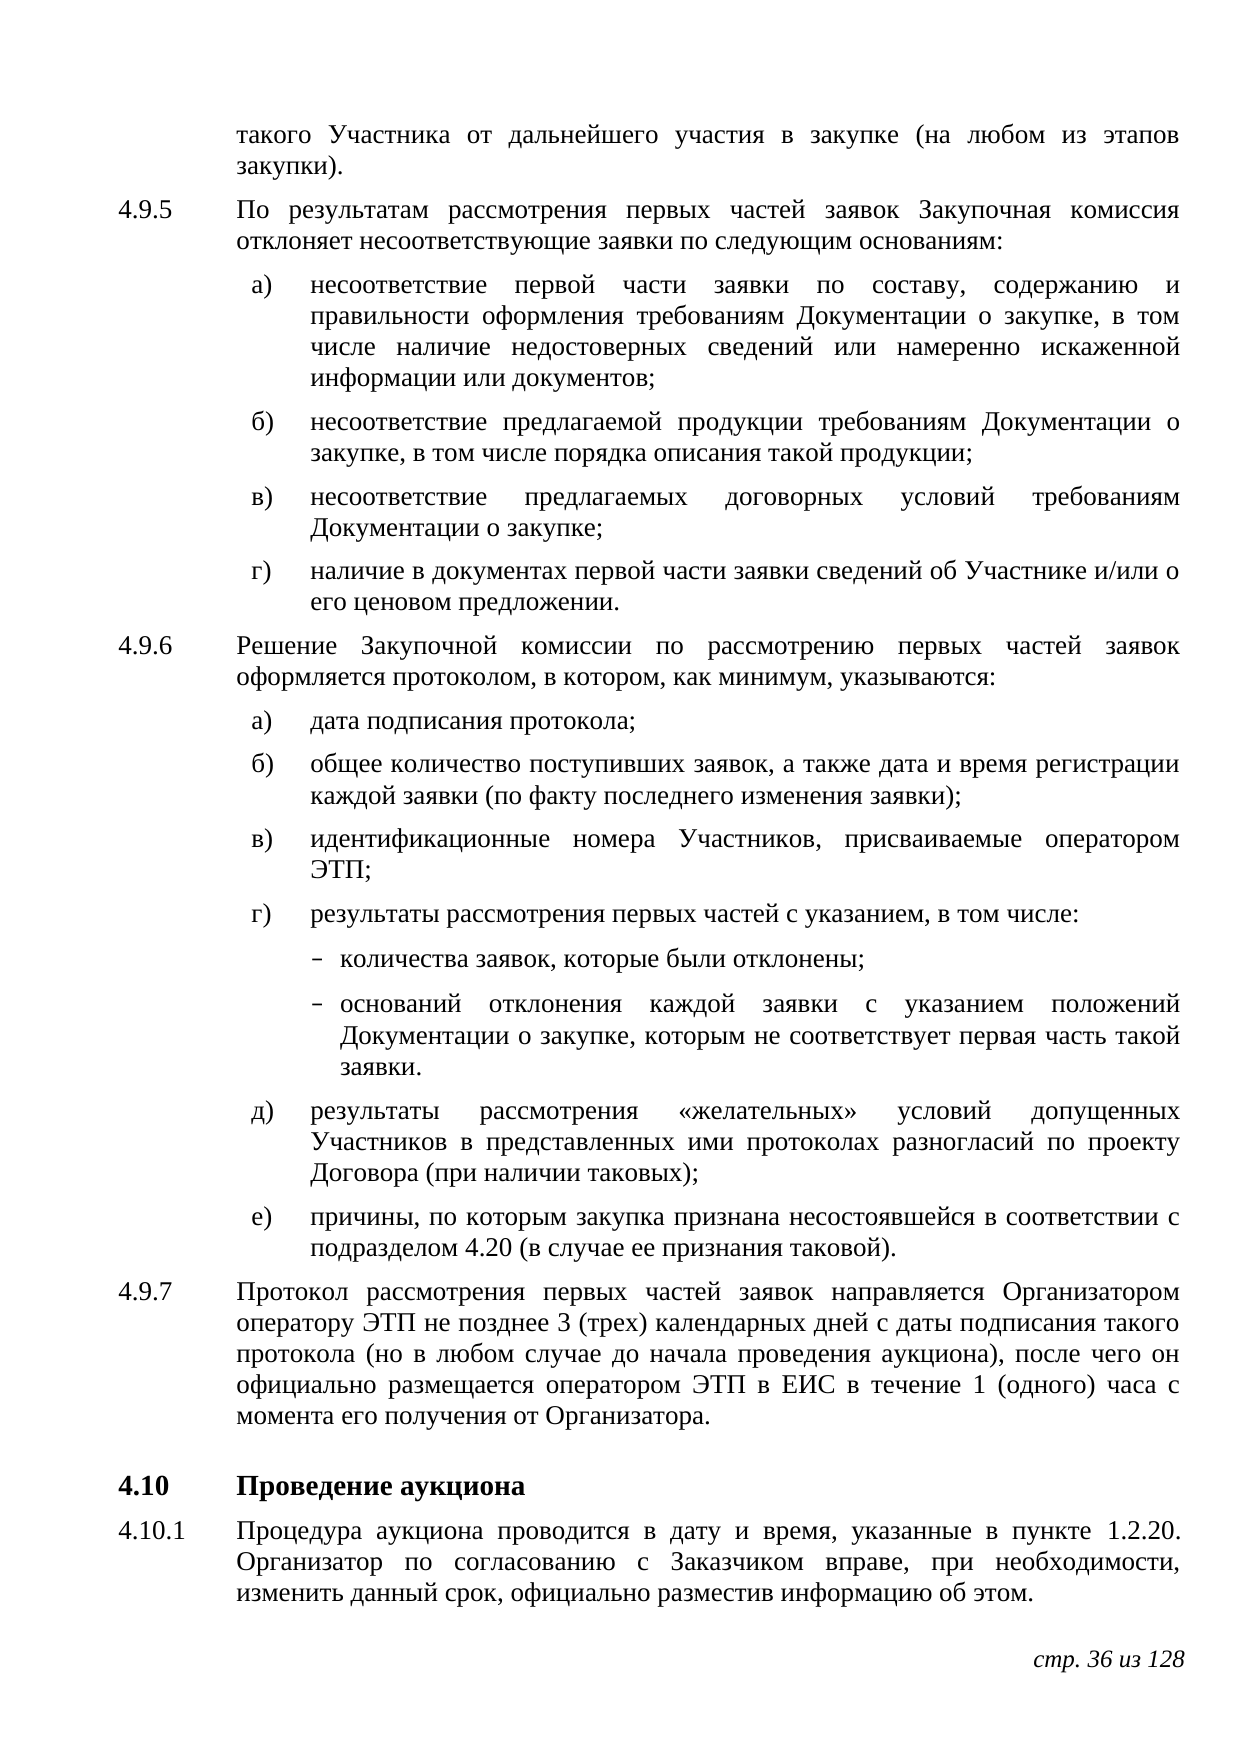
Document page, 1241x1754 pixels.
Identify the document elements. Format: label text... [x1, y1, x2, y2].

text общее количество поступивших заявок, а также дата и время регистрации каждой заявки (по факту последнего изменения заявки); [251, 748, 1181, 810]
subtitle Проведение аукциона [118, 1468, 1181, 1502]
text Процедура аукциона проводится в дату и время, указанные в пункте 1.2.20. Организатор по согласованию с Заказчиком вправе, при необходимости, изменить данный срок, официально разместив информацию об этом. [118, 1514, 1181, 1608]
text По результатам рассмотрения первых частей заявок Закупочная комиссия отклоняет несоответствующие заявки по следующим основаниям: [118, 193, 1181, 255]
text причины, по которым закупка признана несостоявшейся в соответствии с подразделом 4.20 (в случае ее признания таковой). [251, 1200, 1181, 1262]
text результаты рассмотрения первых частей с указанием, в том числе: [251, 897, 1181, 928]
list оснований отклонения каждой заявки с указанием положений Документации о закупке, которым не соответствует первая часть такой заявки. [310, 986, 1181, 1082]
text дата подписания протокола; [251, 704, 1181, 735]
text несоответствие предлагаемых договорных условий требованиям Документации о закупке; [251, 479, 1181, 542]
text несоответствие первой части заявки по составу, содержанию и правильности оформления требованиям Документации о закупке, в том числе наличие недостоверных сведений или намеренно искаженной информации или документов; [251, 268, 1181, 392]
text результаты рассмотрения «желательных» условий допущенных Участников в представленных ими протоколах разногласий по проекту Договора (при наличии таковых); [251, 1094, 1181, 1188]
list количества заявок, которые были отклонены; [310, 941, 1181, 974]
text несоответствие предлагаемой продукции требованиям Документации о закупке, в том числе порядка описания такой продукции; [251, 405, 1181, 467]
text идентификационные номера Участников, присваиваемые оператором ЭТП; [251, 822, 1181, 885]
text наличие в документах первой части заявки сведений об Участнике и/или о его ценовом предложении. [251, 554, 1181, 617]
text Протокол рассмотрения первых частей заявок направляется Организатором оператору ЭТП не позднее 3 (трех) календарных дней с даты подписания такого протокола (но в любом случае до начала проведения аукциона), после чего он официально размещается оператором ЭТП в ЕИС в течение 1 (одного) часа с момента его получения от Организатора. [118, 1275, 1181, 1431]
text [118, 118, 1181, 180]
text Решение Закупочной комиссии по рассмотрению первых частей заявок оформляется протоколом, в котором, как минимум, указываются: [118, 629, 1181, 691]
